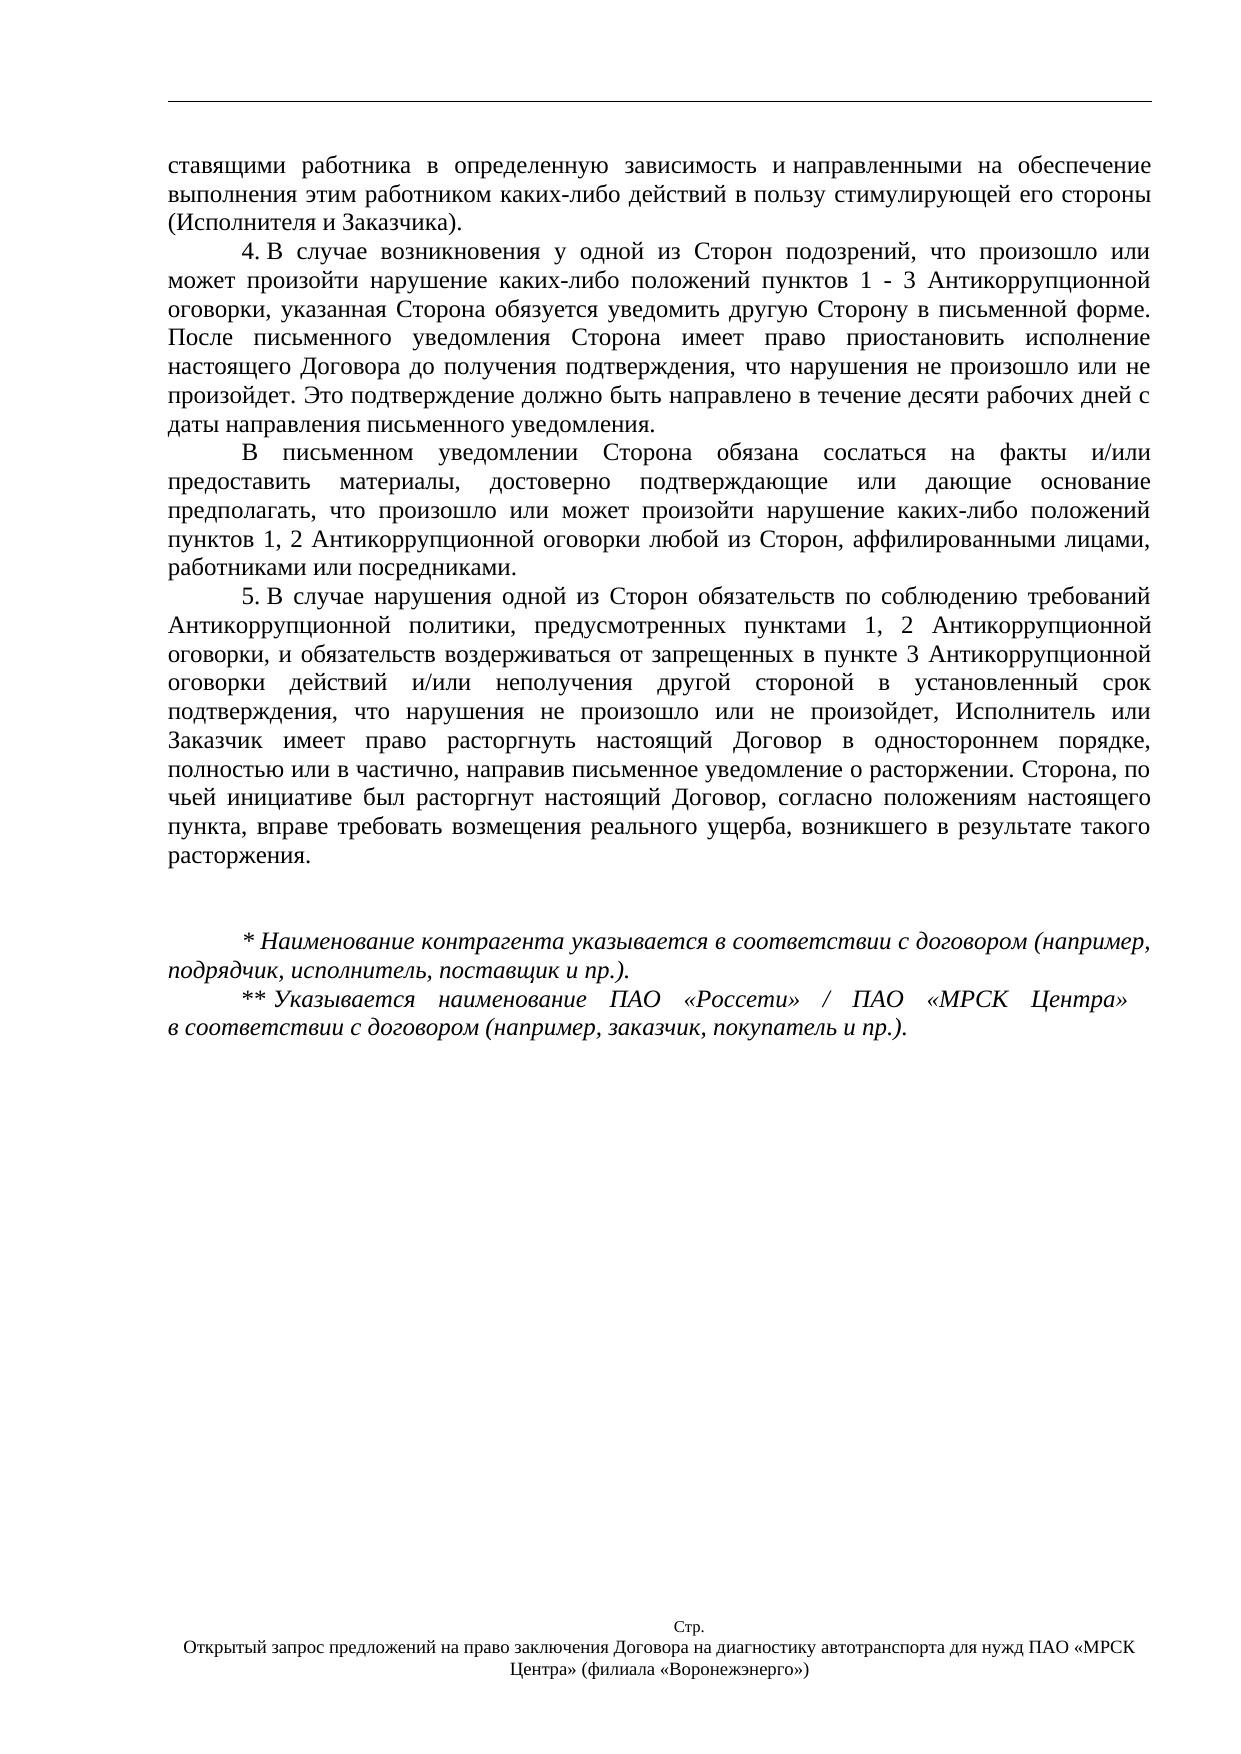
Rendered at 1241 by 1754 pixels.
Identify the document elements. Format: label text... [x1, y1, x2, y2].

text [168, 150, 1152, 236]
text ** Указывается наименование ПАО «Россети» / ПАО «МРСК Центра» в соответствии с договором (например, заказчик, покупатель и пр.). [168, 984, 1152, 1041]
text 5. В случае нарушения одной из Сторон обязательств по соблюдению требований Антикоррупционной политики, предусмотренных пунктами 1, 2 Антикоррупционной оговорки, и обязательств воздерживаться от запрещенных в пункте 3 Антикоррупционной оговорки действий и/или неполучения другой стороной в установленный срок подтверждения, что нарушения не произошло или не произойдет, Исполнитель или Заказчик имеет право расторгнуть настоящий Договор в одностороннем порядке, полностью или в частично, направив письменное уведомление о расторжении. Сторона, по чьей инициативе был расторгнут настоящий Договор, согласно положениям настоящего пункта, вправе требовать возмещения реального ущерба, возникшего в результате такого расторжения. [168, 581, 1152, 869]
text В письменном уведомлении Сторона обязана сослаться на факты и/или предоставить материалы, достоверно подтверждающие или дающие основание предполагать, что произошло или может произойти нарушение каких-либо положений пунктов 1, 2 Антикоррупционной оговорки любой из Сторон, аффилированными лицами, работниками или посредниками. [168, 437, 1152, 581]
text * Наименование контрагента указывается в соответствии с договором (например, подрядчик, исполнитель, поставщик и пр.). [168, 926, 1152, 984]
text 4. В случае возникновения у одной из Сторон подозрений, что произошло или может произойти нарушение каких-либо положений пунктов 1 - 3 Антикоррупционной оговорки, указанная Сторона обязуется уведомить другую Сторону в письменной форме. После письменного уведомления Сторона имеет право приостановить исполнение настоящего Договора до получения подтверждения, что нарушения не произошло или не произойдет. Это подтверждение должно быть направлено в течение десяти рабочих дней с даты направления письменного уведомления. [168, 236, 1152, 437]
